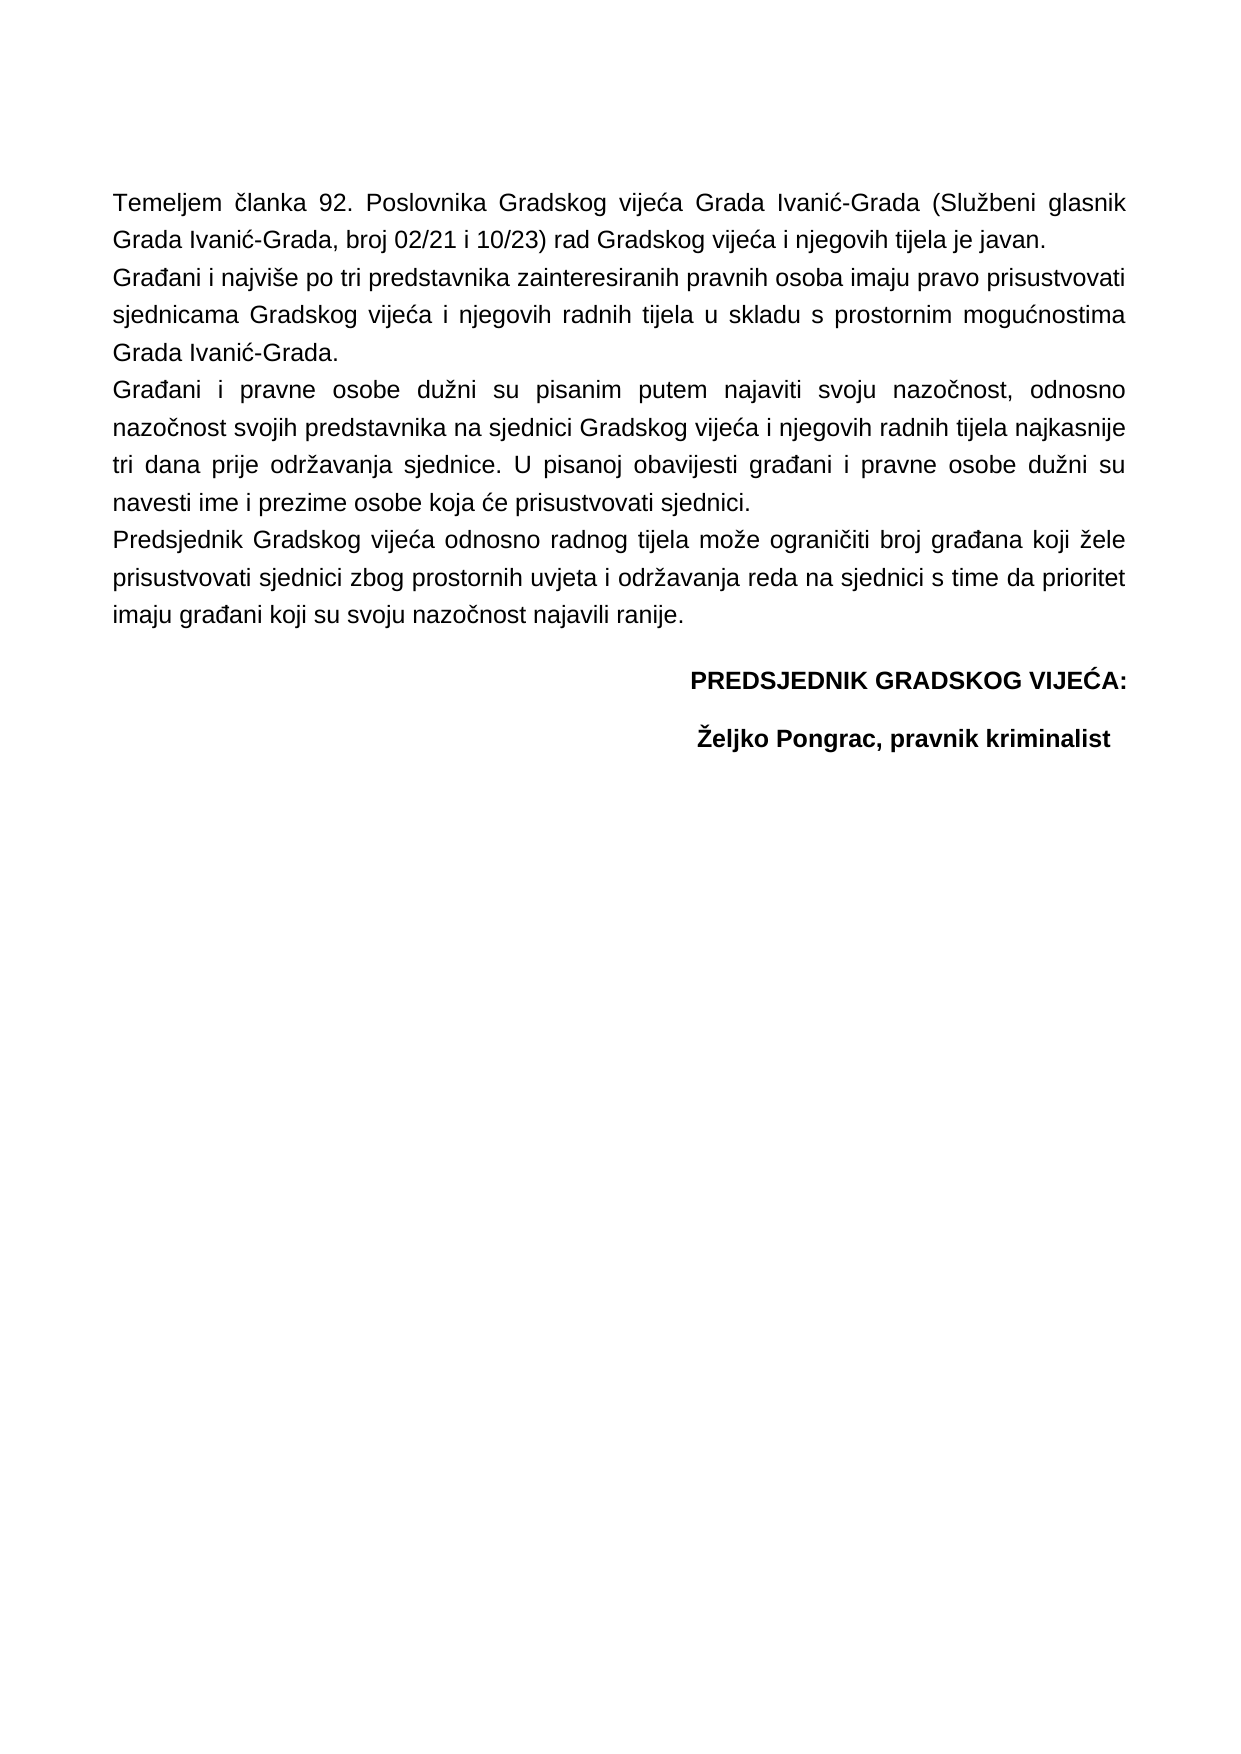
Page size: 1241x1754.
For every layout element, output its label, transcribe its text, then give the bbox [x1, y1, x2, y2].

text Građani i najviše po tri predstavnika zainteresiranih pravnih osoba imaju pravo prisustvovati sjednicama Gradskog vijeća i njegovih radnih tijela u skladu s prostornim mogućnostima Grada Ivanić-Grada. [112, 254, 1128, 366]
text Predsjednik Gradskog vijeća odnosno radnog tijela može ograničiti broj građana koji žele prisustvovati sjednici zbog prostornih uvjeta i održavanja reda na sjednici s time da prioritet imaju građani koji su svoju nazočnost najavili ranije. [112, 516, 1128, 629]
text PREDSJEDNIK GRADSKOG VIJEĆA: [487, 666, 1128, 695]
text Građani i pravne osobe dužni su pisanim putem najaviti svoju nazočnost, odnosno nazočnost svojih predstavnika na sjednici Gradskog vijeća i njegovih radnih tijela najkasnije tri dana prije održavanja sjednice. U pisanoj obavijesti građani i pravne osobe dužni su navesti ime i prezime osobe koja će prisustvovati sjednici. [112, 366, 1128, 516]
text Željko Pongrac, pravnik kriminalist [112, 724, 1128, 752]
text Temeljem članka 92. Poslovnika Gradskog vijeća Grada Ivanić-Grada (Službeni glasnik Grada Ivanić-Grada, broj 02/21 i 10/23) rad Gradskog vijeća i njegovih tijela je javan. [112, 179, 1128, 254]
